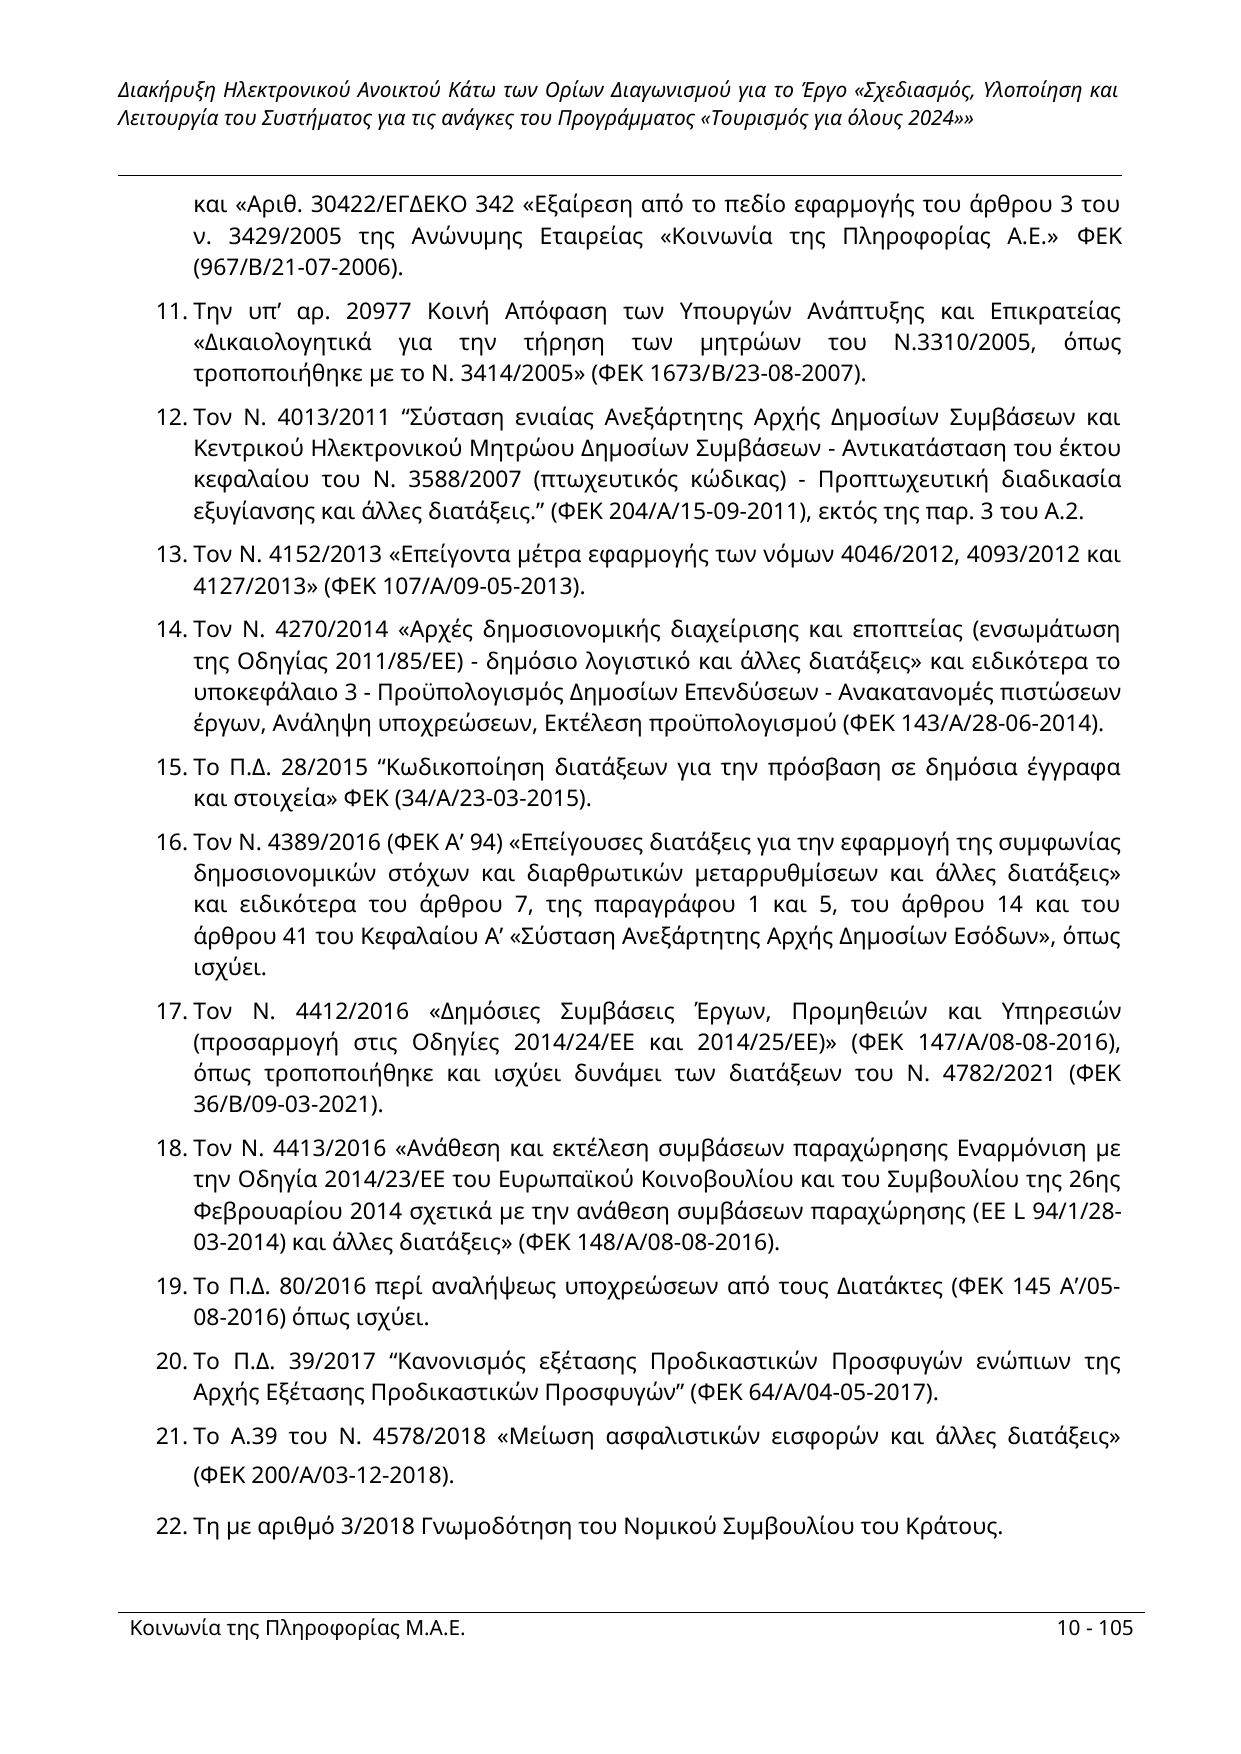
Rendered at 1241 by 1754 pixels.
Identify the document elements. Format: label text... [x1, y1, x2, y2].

list Το Π.Δ. 39/2017 “Κανονισμός εξέτασης Προδικαστικών Προσφυγών ενώπιων της Αρχής Εξέτασης Προδικαστικών Προσφυγών” (ΦΕΚ 64/Α/04-05-2017). [156, 1345, 1122, 1407]
list Τον Ν. 4270/2014 «Αρχές δημοσιονομικής διαχείρισης και εποπτείας (ενσωμάτωση της Οδηγίας 2011/85/ΕΕ) - δημόσιο λογιστικό και άλλες διατάξεις» και ειδικότερα το υποκεφάλαιο 3 - Προϋπολογισμός Δημοσίων Επενδύσεων - Ανακατανομές πιστώσεων έργων, Ανάληψη υποχρεώσεων, Εκτέλεση προϋπολογισμού (ΦΕΚ 143/Α/28-06-2014). [156, 613, 1122, 738]
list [156, 188, 1122, 282]
list Τον Ν. 4152/2013 «Επείγοντα μέτρα εφαρμογής των νόμων 4046/2012, 4093/2012 και 4127/2013» (ΦΕΚ 107/Α/09-05-2013). [156, 538, 1122, 601]
list Τη με αριθμό 3/2018 Γνωμοδότηση του Νομικού Συμβουλίου του Κράτους. [156, 1510, 1122, 1542]
list Τον Ν. 4413/2016 «Ανάθεση και εκτέλεση συμβάσεων παραχώρησης Εναρμόνιση με την Οδηγία 2014/23/ΕΕ του Ευρωπαϊκού Κοινοβουλίου και του Συμβουλίου της 26ης Φεβρουαρίου 2014 σχετικά με την ανάθεση συμβάσεων παραχώρησης (EE L 94/1/28-03-2014) και άλλες διατάξεις» (ΦΕΚ 148/Α/08-08-2016). [156, 1132, 1122, 1257]
list Το Π.Δ. 28/2015 “Κωδικοποίηση διατάξεων για την πρόσβαση σε δημόσια έγγραφα και στοιχεία» ΦΕΚ (34/Α/23-03-2015). [156, 751, 1122, 813]
list Την υπ’ αρ. 20977 Κοινή Απόφαση των Υπουργών Ανάπτυξης και Επικρατείας «Δικαιολογητικά για την τήρηση των μητρώων του Ν.3310/2005, όπως τροποποιήθηκε με το Ν. 3414/2005» (ΦΕΚ 1673/B/23-08-2007). [156, 295, 1122, 388]
list Το Α.39 του Ν. 4578/2018 «Μείωση ασφαλιστικών εισφορών και άλλες διατάξεις» (ΦΕΚ 200/Α/03-12-2018). [156, 1420, 1122, 1490]
list Τον Ν. 4389/2016 (ΦΕΚ Α’ 94) «Επείγουσες διατάξεις για την εφαρμογή της συμφωνίας δημοσιονομικών στόχων και διαρθρωτικών μεταρρυθμίσεων και άλλες διατάξεις» και ειδικότερα του άρθρου 7, της παραγράφου 1 και 5, του άρθρου 14 και του άρθρου 41 του Κεφαλαίου Α’ «Σύσταση Ανεξάρτητης Αρχής Δημοσίων Εσόδων», όπως ισχύει. [156, 826, 1122, 982]
list Το Π.Δ. 80/2016 περί αναλήψεως υποχρεώσεων από τους Διατάκτες (ΦΕΚ 145 Α’/05-08-2016) όπως ισχύει. [156, 1270, 1122, 1332]
list Τον Ν. 4412/2016 «Δημόσιες Συμβάσεις Έργων, Προμηθειών και Υπηρεσιών (προσαρμογή στις Οδηγίες 2014/24/ΕΕ και 2014/25/ΕΕ)» (ΦΕΚ 147/Α/08-08-2016), όπως τροποποιήθηκε και ισχύει δυνάμει των διατάξεων του Ν. 4782/2021 (ΦΕΚ 36/Β/09-03-2021). [156, 995, 1122, 1120]
list Τον Ν. 4013/2011 “Σύσταση ενιαίας Ανεξάρτητης Αρχής Δημοσίων Συμβάσεων και Κεντρικού Ηλεκτρονικού Μητρώου Δημοσίων Συμβάσεων - Αντικατάσταση του έκτου κεφαλαίου του N. 3588/2007 (πτωχευτικός κώδικας) - Προπτωχευτική διαδικασία εξυγίανσης και άλλες διατάξεις.” (ΦΕΚ 204/Α/15-09-2011), εκτός της παρ. 3 του Α.2. [156, 401, 1122, 526]
